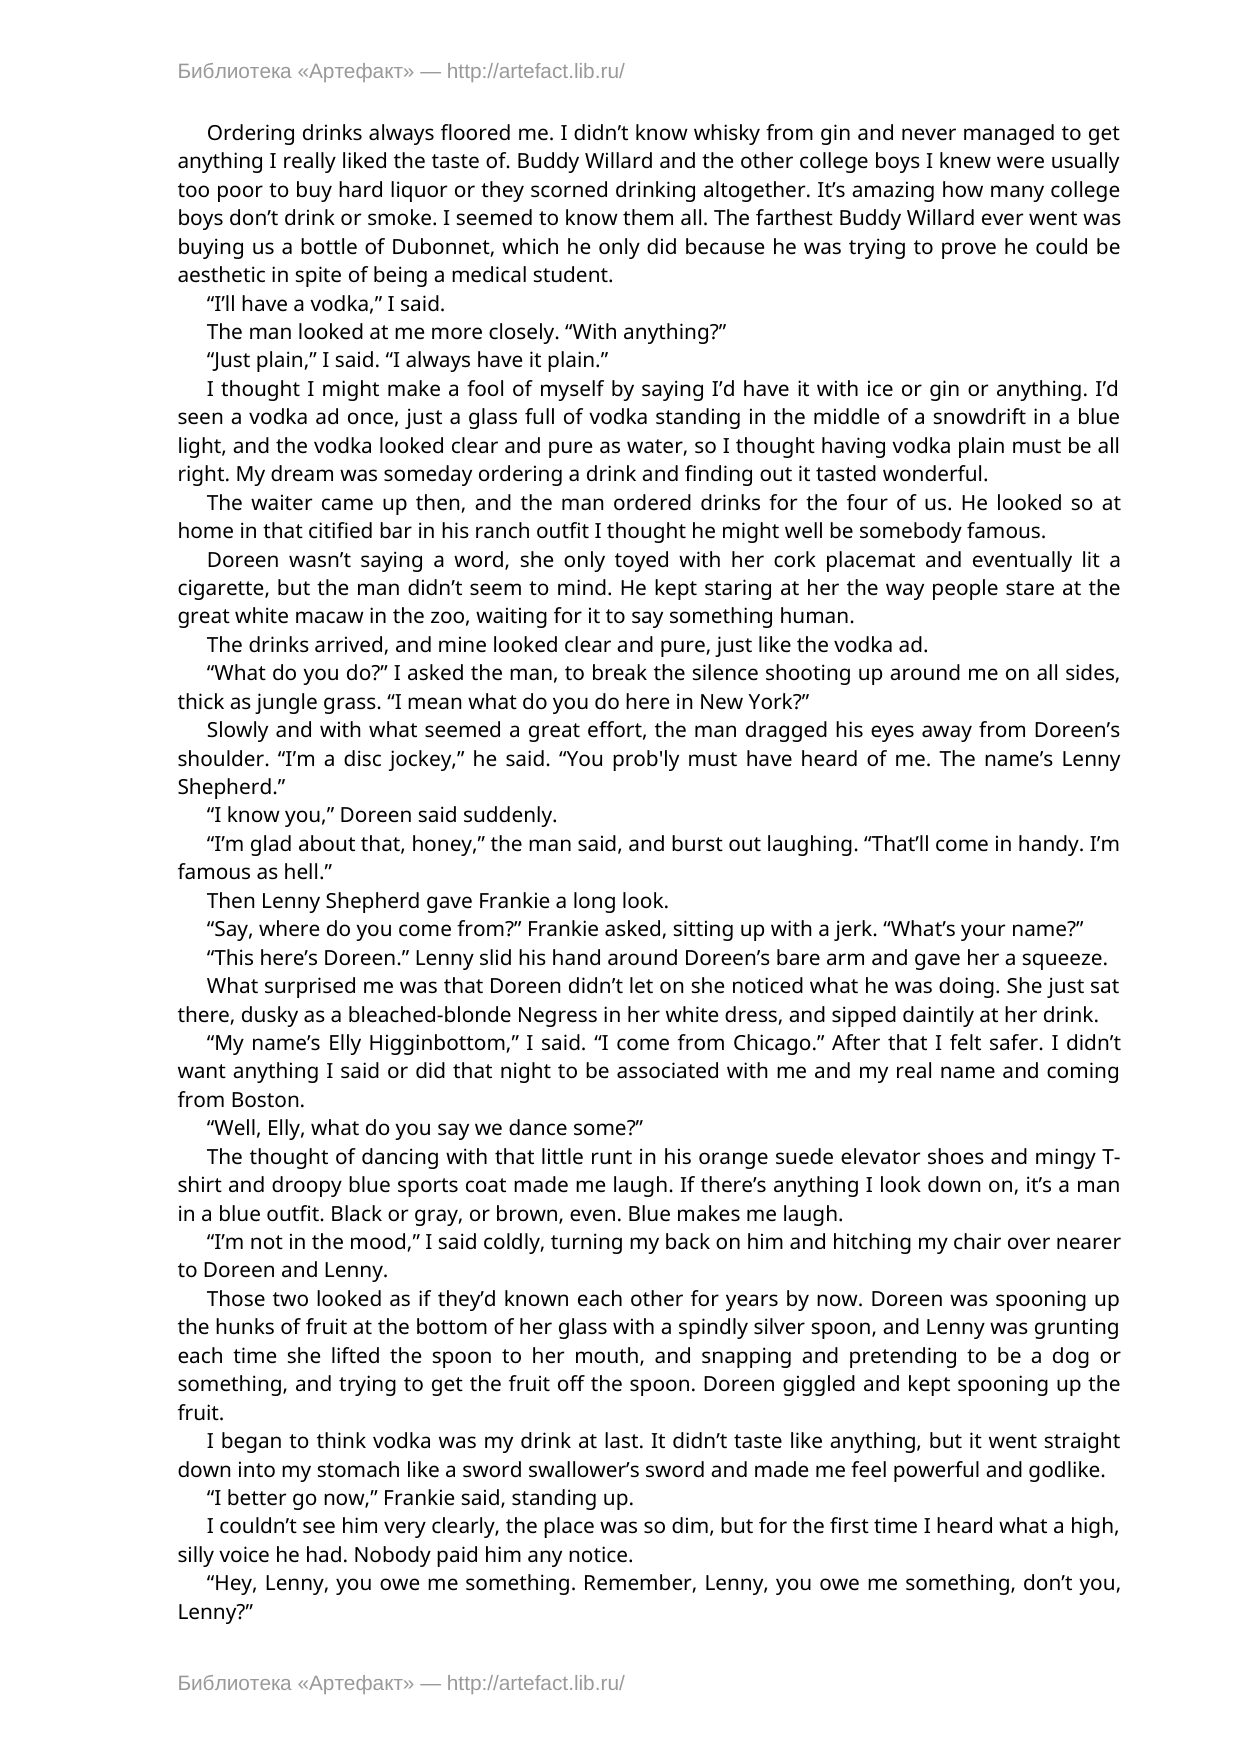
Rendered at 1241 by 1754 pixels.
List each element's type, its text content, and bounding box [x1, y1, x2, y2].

text The man looked at me more closely. “With anything?” [177, 317, 1122, 346]
text “I’ll have a vodka,” I said. [177, 289, 1122, 317]
text “I’m not in the mood,” I said coldly, turning my back on him and hitching my chair over nearer to Doreen and Lenny. [177, 1227, 1122, 1284]
text “Say, where do you come from?” Frankie asked, sitting up with a jerk. “What’s your name?” [177, 914, 1122, 943]
text “Hey, Lenny, you owe me something. Remember, Lenny, you owe me something, don’t you, Lenny?” [177, 1568, 1122, 1625]
text “This here’s Doreen.” Lenny slid his hand around Doreen’s bare arm and gave her a squeeze. [177, 943, 1122, 971]
text “I better go now,” Frankie said, standing up. [177, 1483, 1122, 1512]
text I thought I might make a fool of myself by saying I’d have it with ice or gin or anything. I’d seen a vodka ad once, just a glass full of vodka standing in the middle of a snowdrift in a blue light, and the vodka looked clear and pure as water, so I thought having vodka plain must be all right. My dream was someday ordering a drink and finding out it tasted wonderful. [177, 374, 1122, 488]
text I couldn’t see him very clearly, the place was so dim, but for the first time I heard what a high, silly voice he had. Nobody paid him any notice. [177, 1512, 1122, 1568]
text Ordering drinks always floored me. I didn’t know whisky from gin and never managed to get anything I really liked the taste of. Buddy Willard and the other college boys I knew were usually too poor to buy hard liquor or they scorned drinking altogether. It’s amazing how many college boys don’t drink or smoke. I seemed to know them all. The farthest Buddy Willard ever went was buying us a bottle of Dubonnet, which he only did because he was trying to prove he could be aesthetic in spite of being a medical student. [177, 118, 1122, 289]
text Then Lenny Shepherd gave Frankie a long look. [177, 886, 1122, 914]
text “Just plain,” I said. “I always have it plain.” [177, 346, 1122, 374]
text What surprised me was that Doreen didn’t let on she noticed what he was doing. She just sat there, dusky as a bleached-blonde Negress in her white dress, and sipped daintily at her drink. [177, 971, 1122, 1028]
text The waiter came up then, and the man ordered drinks for the four of us. He looked so at home in that citified bar in his ranch outfit I thought he might well be somebody famous. [177, 488, 1122, 545]
text “I know you,” Doreen said suddenly. [177, 801, 1122, 829]
text Doreen wasn’t saying a word, she only toyed with her cork placemat and eventually lit a cigarette, but the man didn’t seem to mind. He kept staring at her the way people stare at the great white macaw in the zoo, waiting for it to say something human. [177, 545, 1122, 630]
text The thought of dancing with that little runt in his orange suede elevator shoes and mingy T-shirt and droopy blue sports coat made me laugh. If there’s anything I look down on, it’s a man in a blue outfit. Black or gray, or brown, even. Blue makes me laugh. [177, 1142, 1122, 1227]
text “Well, Elly, what do you say we dance some?” [177, 1113, 1122, 1142]
text Slowly and with what seemed a great effort, the man dragged his eyes away from Doreen’s shoulder. “I’m a disc jockey,” he said. “You prob'ly must have heard of me. The name’s Lenny Shepherd.” [177, 715, 1122, 801]
text I began to think vodka was my drink at last. It didn’t taste like anything, but it went straight down into my stomach like a sword swallower’s sword and made me feel powerful and godlike. [177, 1426, 1122, 1483]
text Those two looked as if they’d known each other for years by now. Doreen was spooning up the hunks of fruit at the bottom of her glass with a spindly silver spoon, and Lenny was grunting each time she lifted the spoon to her mouth, and snapping and pretending to be a dog or something, and trying to get the fruit off the spoon. Doreen giggled and kept spooning up the fruit. [177, 1284, 1122, 1426]
text “What do you do?” I asked the man, to break the silence shooting up around me on all sides, thick as jungle grass. “I mean what do you do here in New York?” [177, 658, 1122, 715]
text “I’m glad about that, honey,” the man said, and burst out laughing. “That’ll come in handy. I’m famous as hell.” [177, 829, 1122, 886]
text The drinks arrived, and mine looked clear and pure, just like the vodka ad. [177, 630, 1122, 658]
text “My name’s Elly Higginbottom,” I said. “I come from Chicago.” After that I felt safer. I didn’t want anything I said or did that night to be associated with me and my real name and coming from Boston. [177, 1028, 1122, 1113]
